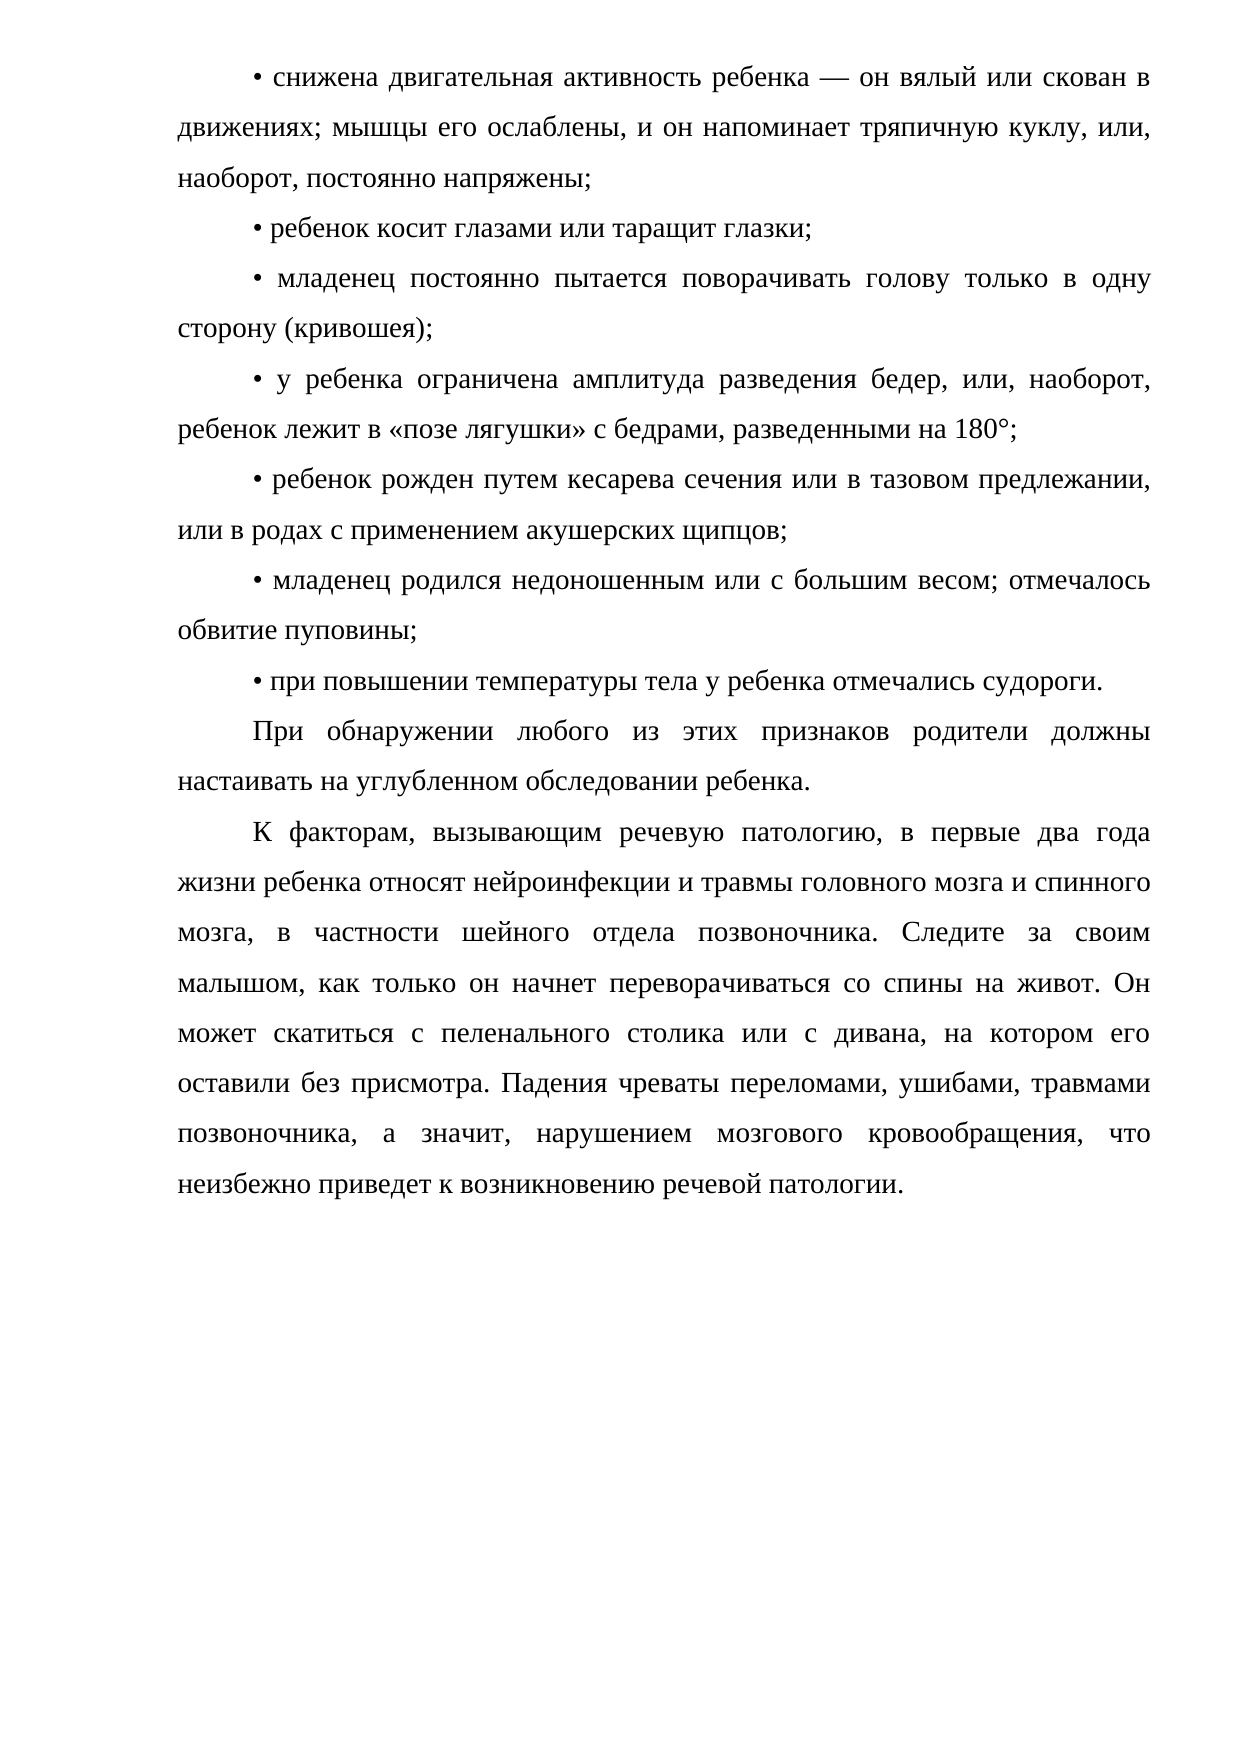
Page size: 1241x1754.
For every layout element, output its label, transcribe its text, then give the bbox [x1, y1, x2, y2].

text • ребенок рожден путем кесарева сечения или в тазовом предлежании, или в родах с применением акушерских щипцов; [177, 462, 1152, 545]
text • ребенок косит глазами или таращит глазки; [177, 210, 1152, 243]
text К факторам, вызывающим речевую патологию, в первые два года жизни ребенка относят нейроинфекции и травмы головного мозга и спинного мозга, в частности шейного отдела позвоночника. Следите за своим малышом, как только он начнет переворачиваться со спины на живот. Он может скатиться с пеленального столика или с дивана, на котором его оставили без присмотра. Падения чреваты переломами, ушибами, травмами позвоночника, а значит, нарушением мозгового кровообращения, что неизбежно приведет к возникновению речевой патологии. [177, 814, 1152, 1199]
text • младенец родился недоношенным или с большим весом; отмечалось обвитие пуповины; [177, 562, 1152, 646]
text • снижена двигательная активность ребенка — он вялый или скован в движениях; мышцы его ослаблены, и он напоминает тряпичную куклу, или, наоборот, постоянно напряжены; [177, 59, 1152, 193]
text • при повышении температуры тела у ребенка отмечались судороги. [177, 663, 1152, 696]
text • младенец постоянно пытается поворачивать голову только в одну сторону (кривошея); [177, 260, 1152, 344]
text • у ребенка ограничена амплитуда разведения бедер, или, наоборот, ребенок лежит в «позе лягушки» с бедрами, разведенными на 180°; [177, 361, 1152, 445]
text При обнаружении любого из этих признаков родители должны настаивать на углубленном обследовании ребенка. [177, 713, 1152, 797]
